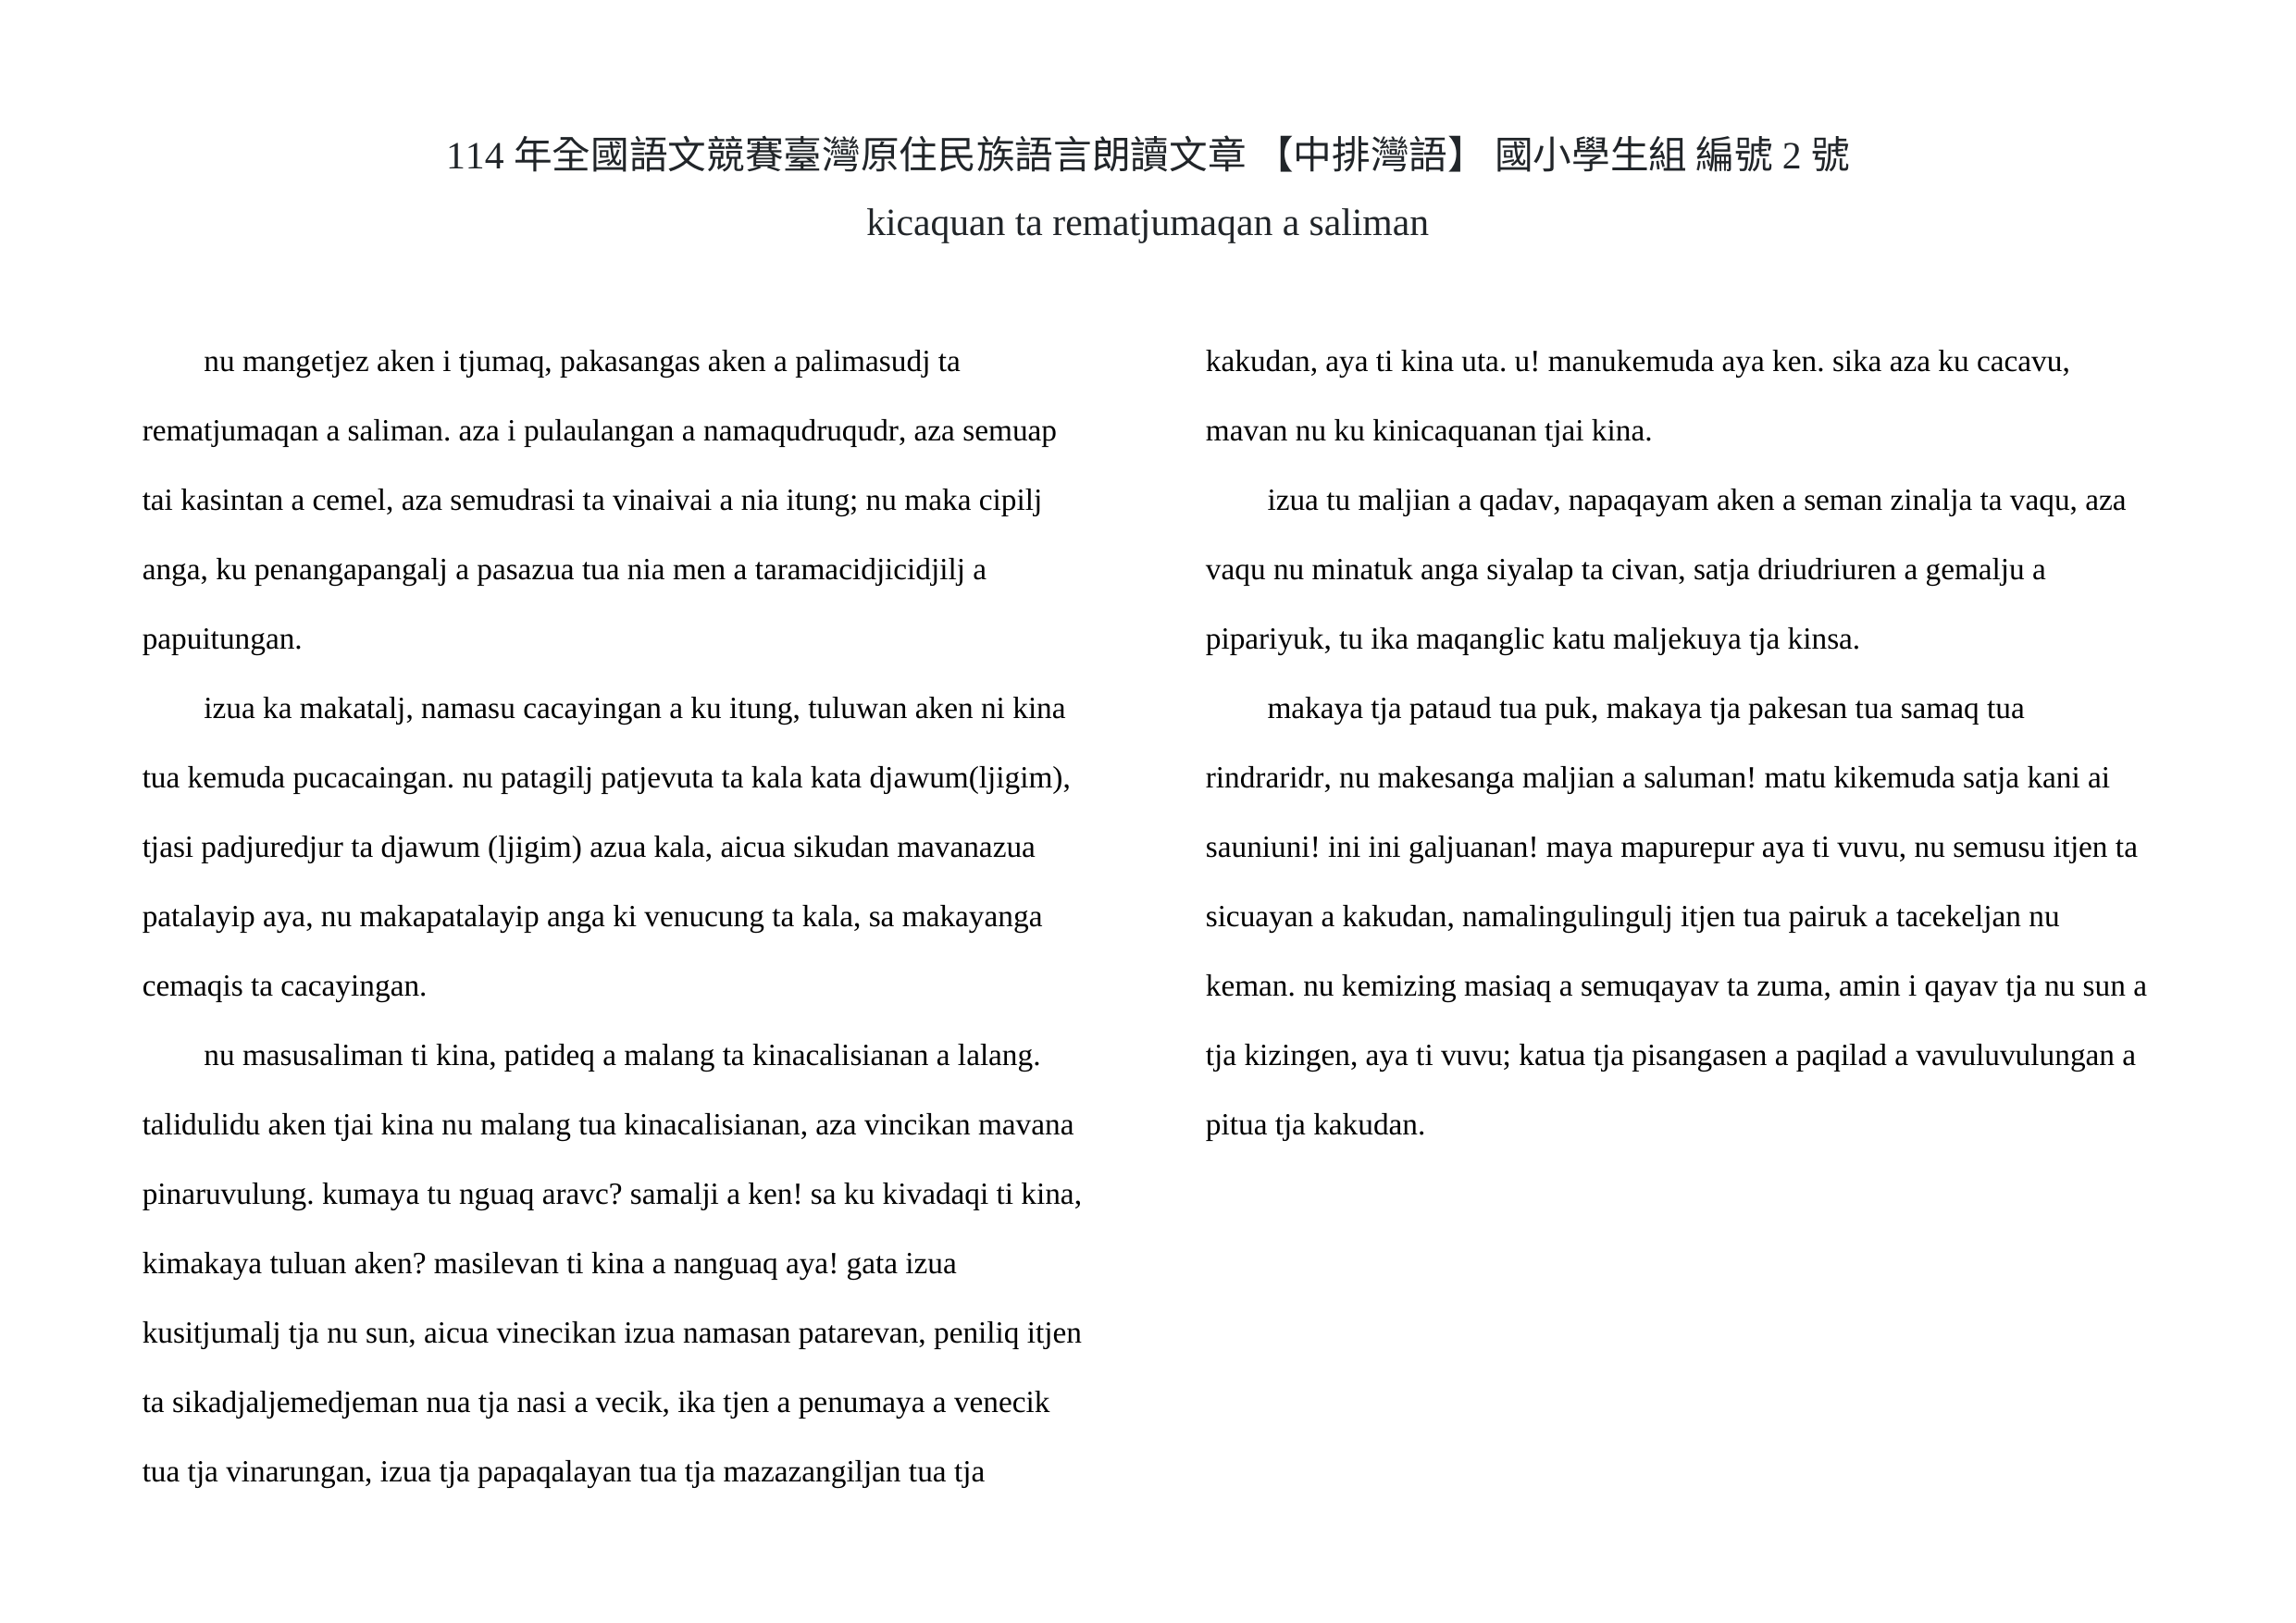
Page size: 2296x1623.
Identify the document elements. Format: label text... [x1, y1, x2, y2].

text izua tu maljian a qadav, napaqayam aken a seman zinalja ta vaqu, aza vaqu nu minatuk anga siyalap ta civan, satja driudriuren a gemalju a pipariyuk, tu ika maqanglic katu maljekuya tja kinsa. [1206, 465, 2153, 673]
text nu masusaliman ti kina, patideq a malang ta kinacalisianan a lalang. talidulidu aken tjai kina nu malang tua kinacalisianan, aza vincikan mavana pinaruvulung. kumaya tu nguaq aravc? samalji a ken! sa ku kivadaqi ti kina, kimakaya tuluan aken? masilevan ti kina a nanguaq aya! gata izua kusitjumalj tja nu sun, aicua vinecikan izua namasan patarevan, peniliq itjen ta sikadjaljemedjeman nua tja nasi a vecik, ika tjen a penumaya a venecik tua tja vinarungan, izua tja papaqalayan tua tja mazazangiljan tua tja kakudan, aya ti kina uta. u! manukemuda aya ken. sika aza ku cacavu, mavan nu ku kinicaquanan tjai kina. [142, 1020, 1090, 1505]
text nu mangetjez aken i tjumaq, pakasangas aken a palimasudj ta rematjumaqan a saliman. aza i pulaulangan a namaqudruqudr, aza semuap tai kasintan a cemel, aza semudrasi ta vinaivai a nia itung; nu maka cipilj anga, ku penangapangalj a pasazua tua nia men a taramacidjicidjilj a papuitungan. [142, 326, 1090, 673]
text 114 年全國語文競賽臺灣原住民族語言朗讀文章 【中排灣語】 國小學生組 編號 2 號 [142, 118, 2153, 187]
text kicaquan ta rematjumaqan a saliman [142, 187, 2153, 256]
text nu masusaliman ti kina, patideq a malang ta kinacalisianan a lalang. talidulidu aken tjai kina nu malang tua kinacalisianan, aza vincikan mavana pinaruvulung. kumaya tu nguaq aravc? samalji a ken! sa ku kivadaqi ti kina, kimakaya tuluan aken? masilevan ti kina a nanguaq aya! gata izua kusitjumalj tja nu sun, aicua vinecikan izua namasan patarevan, peniliq itjen ta sikadjaljemedjeman nua tja nasi a vecik, ika tjen a penumaya a venecik tua tja vinarungan, izua tja papaqalayan tua tja mazazangiljan tua tja kakudan, aya ti kina uta. u! manukemuda aya ken. sika aza ku cacavu, mavan nu ku kinicaquanan tjai kina. [1206, 326, 2153, 465]
text izua ka makatalj, namasu cacayingan a ku itung, tuluwan aken ni kina tua kemuda pucacaingan. nu patagilj patjevuta ta kala kata djawum(ljigim), tjasi padjuredjur ta djawum (ljigim) azua kala, aicua sikudan mavanazua patalayip aya, nu makapatalayip anga ki venucung ta kala, sa makayanga cemaqis ta cacayingan. [142, 673, 1090, 1020]
text makaya tja pataud tua puk, makaya tja pakesan tua samaq tua rindraridr, nu makesanga maljian a saluman! matu kikemuda satja kani ai sauniuni! ini ini galjuanan! maya mapurepur aya ti vuvu, nu semusu itjen ta sicuayan a kakudan, namalingulingulj itjen tua pairuk a tacekeljan nu keman. nu kemizing masiaq a semuqayav ta zuma, amin i qayav tja nu sun a tja kizingen, aya ti vuvu; katua tja pisangasen a paqilad a vavuluvulungan a pitua tja kakudan. [1206, 673, 2153, 1158]
